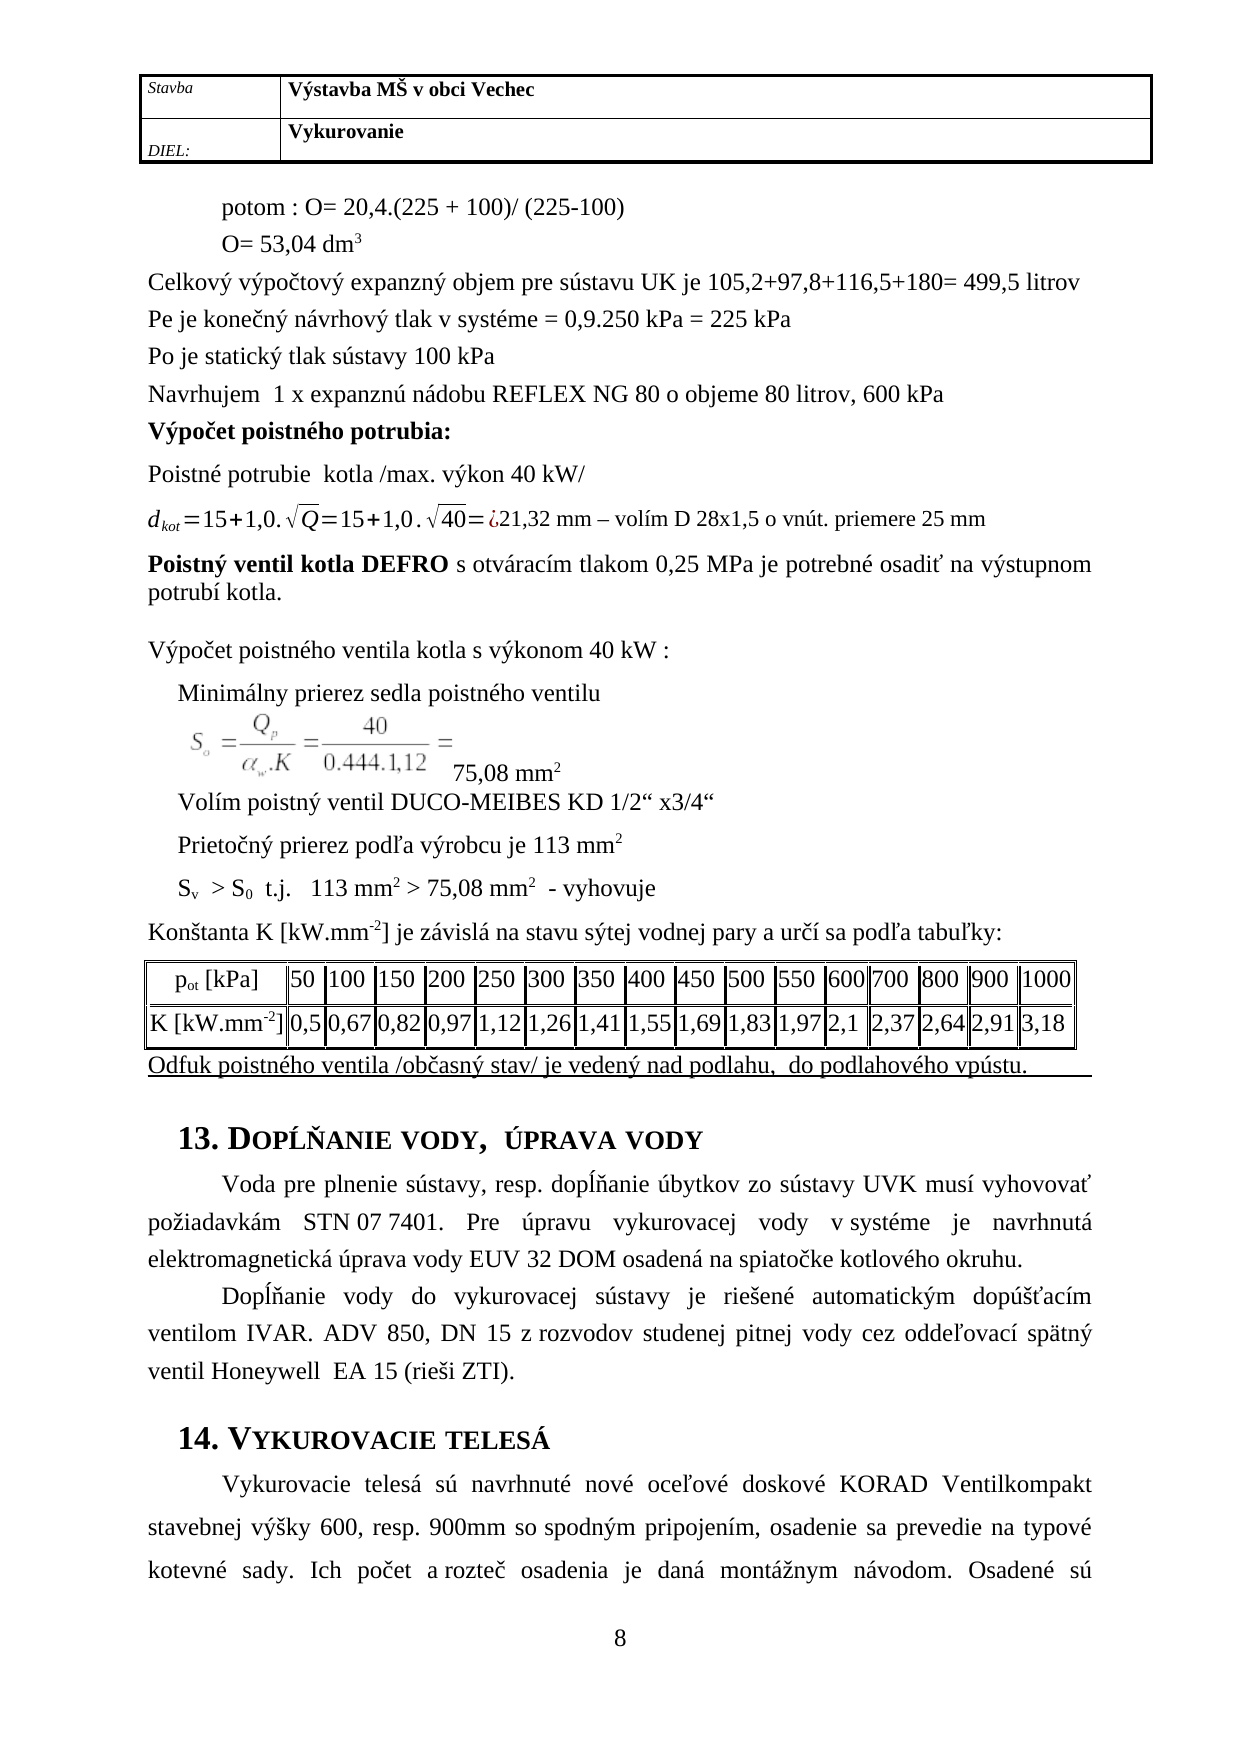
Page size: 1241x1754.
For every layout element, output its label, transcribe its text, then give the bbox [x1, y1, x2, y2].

table_header pot [kPa] [147, 963, 288, 1003]
table_header 200 [425, 963, 475, 1003]
text Odfuk poistného ventila /občasný stav/ je vedený nad podlahu, do podlahového vpústu. [148, 1050, 1092, 1075]
table_cell 0,67 [325, 1007, 375, 1047]
table_header 450 [675, 961, 725, 1003]
table_header 250 [475, 961, 525, 1003]
text Dopĺňanie vody do vykurovacej sústavy je riešené automatickým dopúšťacím ventilom IVAR. ADV 850, DN 15 z rozvodov studenej pitnej vody cez oddeľovací spätný ventil Honeywell EA 15 (rieši ZTI). [148, 1281, 1092, 1384]
text Výpočet poistného potrubia: [148, 416, 1092, 445]
text Poistné potrubie kotla /max. výkon 40 kW/ [148, 459, 1092, 488]
table_header 600 [825, 961, 869, 1003]
table_header 50 [288, 963, 325, 1003]
text Prietočný prierez podľa výrobcu je 113 mm2 [148, 830, 1092, 859]
table_cell 2,1 [825, 1004, 869, 1047]
table_cell 1,12 [475, 1007, 525, 1047]
table_cell K [kW.mm-2] [147, 1004, 288, 1047]
text 21,32 mm – volím D 28x1,5 o vnút. priemere 25 mm [148, 502, 1092, 536]
text Po je statický tlak sústavy 100 kPa [148, 341, 1092, 370]
table_header 150 [375, 963, 425, 1003]
table_cell 1,55 [625, 1007, 675, 1047]
table_cell 2,91 [969, 1004, 1019, 1047]
text Navrhujem 1 x expanznú nádobu REFLEX NG 80 o objeme 80 litrov, 600 kPa [148, 379, 1092, 407]
table_cell 0,5 [288, 1007, 325, 1047]
text Celkový výpočtový expanzný objem pre sústavu UK je 105,2+97,8+116,5+180= 499,5 litrov [148, 267, 1092, 296]
text Pe je konečný návrhový tlak v systéme = 0,9.250 kPa = 225 kPa [148, 304, 1092, 333]
table_cell 1,69 [675, 1007, 725, 1047]
subtitle Vykurovacie telesá [177, 1418, 1092, 1456]
text Minimálny prierez sedla poistného ventilu [148, 678, 1092, 707]
table_header 100 [325, 961, 375, 1003]
text 75,08 mm2 [148, 707, 1092, 787]
table_cell 2,37 [869, 1007, 919, 1047]
text Voda pre plnenie sústavy, resp. dopĺňanie úbytkov zo sústavy UVK musí vyhovovať požiadavkám STN 07 7401. Pre úpravu vykurovacej vody v systéme je navrhnutá elektromagnetická úprava vody EUV 32 DOM osadená na spiatočke kotlového okruhu. [148, 1169, 1092, 1273]
table_cell 3,18 [1019, 1004, 1074, 1047]
text O= 53,04 dm3 [148, 229, 1092, 258]
table_header 700 [869, 961, 919, 1003]
table_cell 1,41 [575, 1007, 625, 1047]
table_cell 1,97 [775, 1007, 825, 1047]
table_header 300 [525, 961, 575, 1003]
table_header 900 [969, 961, 1019, 1003]
table_header 350 [575, 963, 625, 1003]
table_cell 0,82 [375, 1007, 425, 1047]
text potom : O= 20,4.(225 + 100)/ (225-100) [148, 192, 1092, 221]
table_header 550 [775, 963, 825, 1003]
text Volím poistný ventil DUCO-MEIBES KD 1/2“ x3/4“ [148, 787, 1092, 816]
table_header 500 [725, 963, 775, 1003]
text Konštanta K [kW.mm-2] je závislá na stavu sýtej vodnej pary a určí sa podľa tabuľky: [148, 917, 1092, 945]
table_cell 1,26 [525, 1007, 575, 1047]
table_cell 1,83 [725, 1007, 775, 1047]
text Poistný ventil kotla DEFRO s otváracím tlakom 0,25 MPa je potrebné osadiť na výstupnom potrubí kotla. [148, 549, 1092, 606]
text Sv > S0 t.j. 113 mm2 > 75,08 mm2 - vyhovuje [148, 873, 1092, 902]
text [148, 1469, 1092, 1584]
table_cell 0,97 [425, 1007, 475, 1047]
subtitle Dopĺňanie vody, úprava vody [177, 1118, 1092, 1157]
text Výpočet poistného ventila kotla s výkonom 40 kW : [148, 635, 1092, 664]
table_cell 2,64 [919, 1004, 969, 1047]
table_header 800 [919, 961, 969, 1003]
table_header 400 [625, 961, 675, 1003]
table_header 1000 [1019, 963, 1074, 1003]
